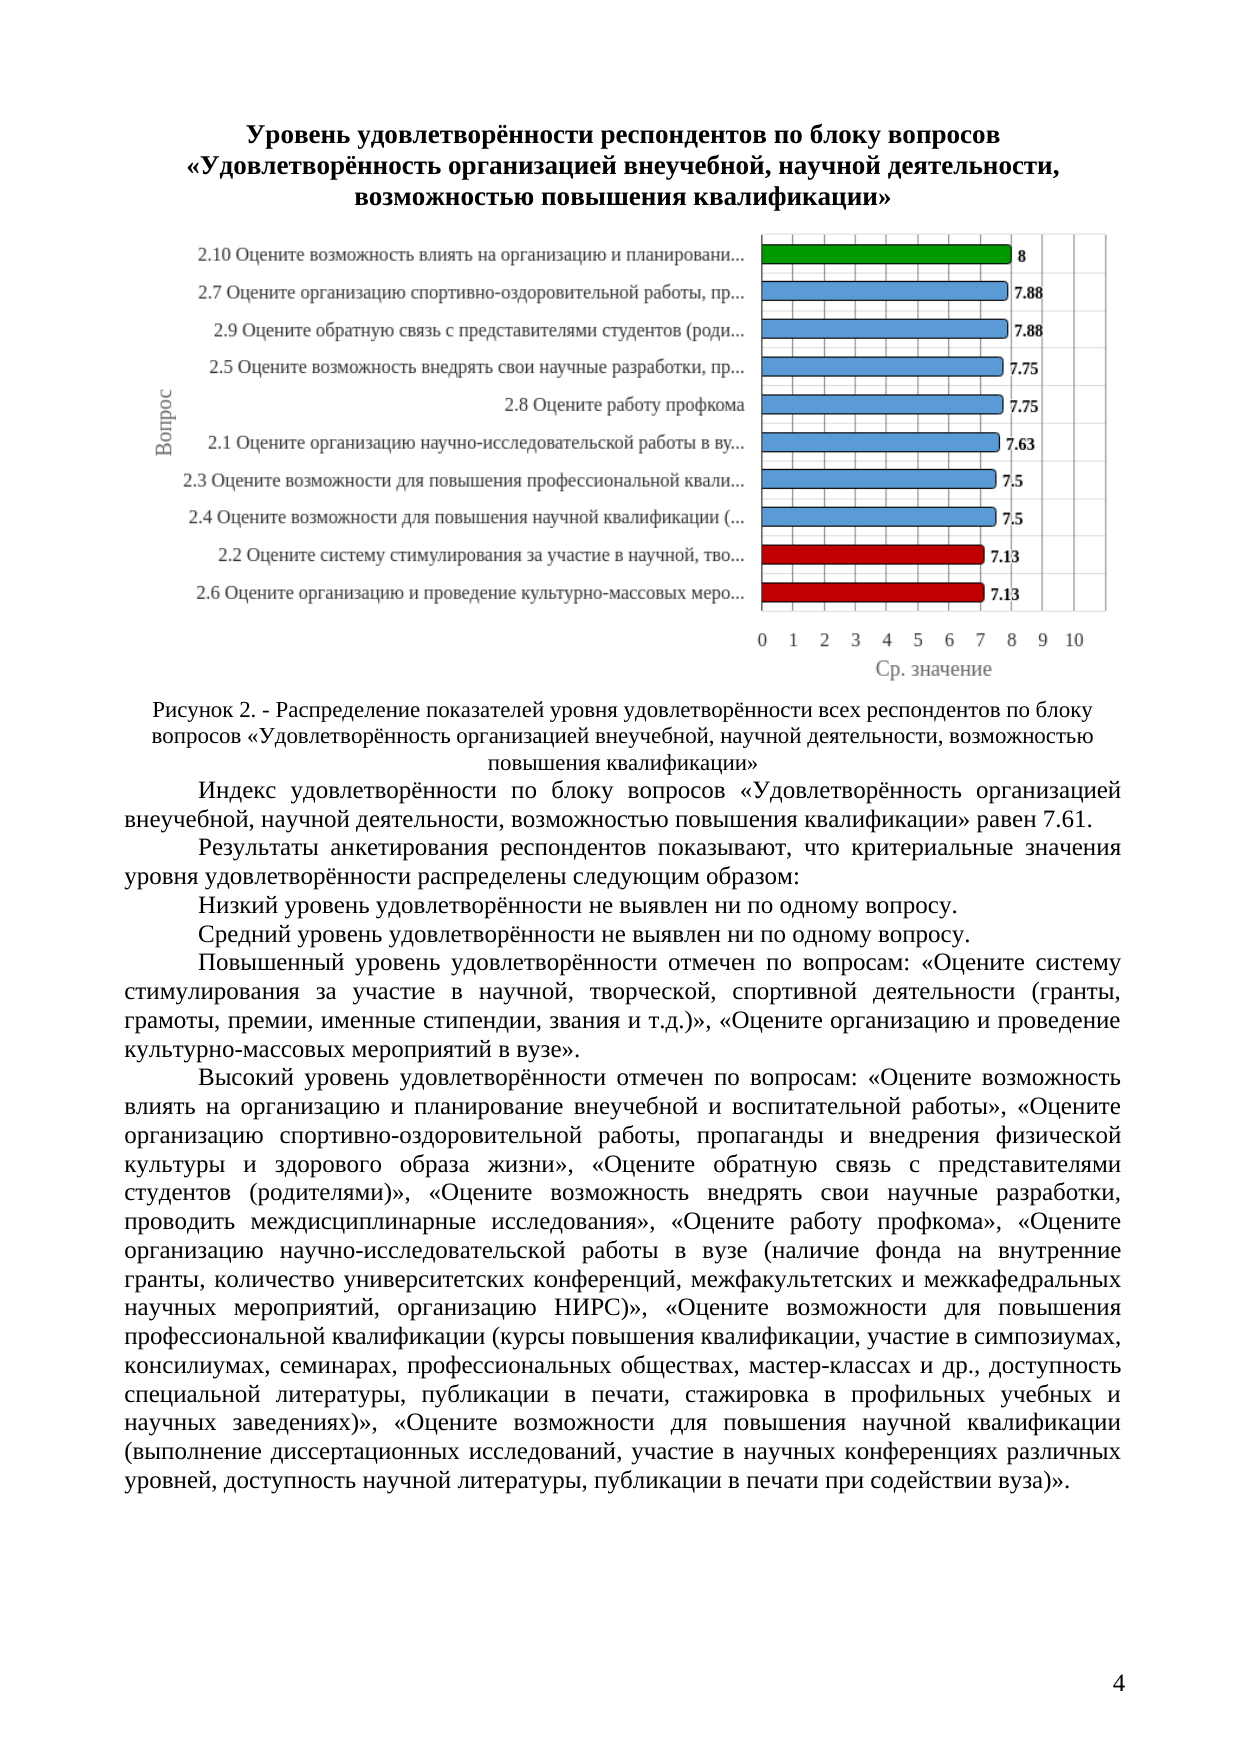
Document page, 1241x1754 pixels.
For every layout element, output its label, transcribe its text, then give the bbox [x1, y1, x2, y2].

text Результаты анкетирования респондентов показывают, что критериальные значения уровня удовлетворённости распределены следующим образом: [124, 832, 1122, 890]
subtitle Уровень удовлетворённости респондентов по блоку вопросов «Удовлетворённость организацией внеучебной, научной деятельности, возможностью повышения квалификации» [124, 118, 1122, 212]
text Низкий уровень удовлетворённости не выявлен ни по одному вопросу. [124, 890, 1122, 919]
text Средний уровень удовлетворённости не выявлен ни по одному вопросу. [124, 919, 1122, 947]
text Повышенный уровень удовлетворённости отмечен по вопросам: «Оцените систему стимулирования за участие в научной, творческой, спортивной деятельности (гранты, грамоты, премии, именные стипендии, звания и т.д.)», «Оцените организацию и проведение культурно-массовых мероприятий в вузе». [124, 947, 1122, 1062]
text Высокий уровень удовлетворённости отмечен по вопросам: «Оцените возможность влиять на организацию и планирование внеучебной и воспитательной работы», «Оцените организацию спортивно-оздоровительной работы, пропаганды и внедрения физической культуры и здорового образа жизни», «Оцените обратную связь с представителями студентов (родителями)», «Оцените возможность внедрять свои научные разработки, проводить междисциплинарные исследования», «Оцените работу профкома», «Оцените организацию научно-исследовательской работы в вузе (наличие фонда на внутренние гранты, количество университетских конференций, межфакультетских и межкафедральных научных мероприятий, организацию НИРС)», «Оцените возможности для повышения профессиональной квалификации (курсы повышения квалификации, участие в симпозиумах, консилиумах, семинарах, профессиональных обществах, мастер-классах и др., доступность специальной литературы, публикации в печати, стажировка в профильных учебных и научных заведениях)», «Оцените возможности для повышения научной квалификации (выполнение диссертационных исследований, участие в научных конференциях различных уровней, доступность научной литературы, публикации в печати при содействии вуза)». [124, 1062, 1122, 1494]
text Индекс удовлетворённости по блоку вопросов «Удовлетворённость организацией внеучебной, научной деятельности, возможностью повышения квалификации» равен 7.61. [124, 775, 1122, 832]
text Рисунок 2. - Распределение показателей уровня удовлетворённости всех респондентов по блоку вопросов «Удовлетворённость организацией внеучебной, научной деятельности, возможностью повышения квалификации» [124, 696, 1122, 775]
picture [124, 224, 1129, 696]
